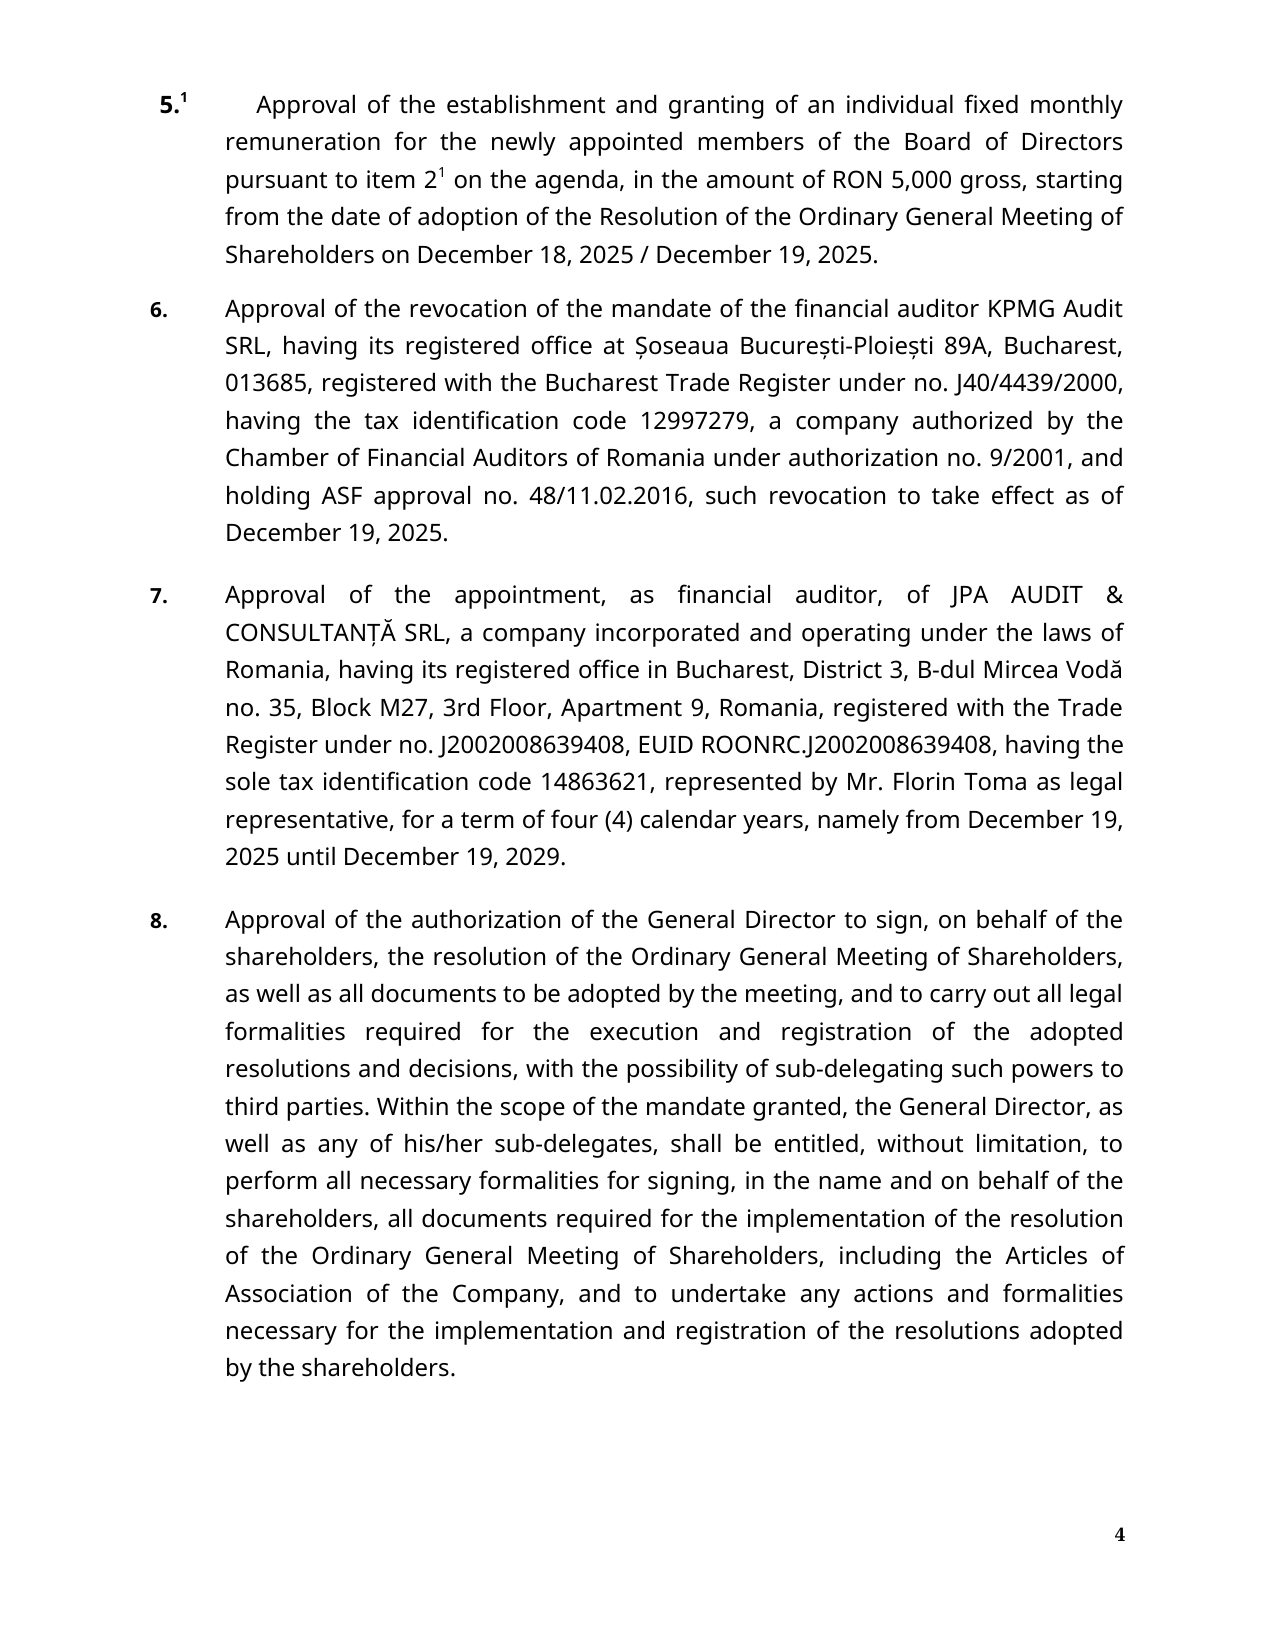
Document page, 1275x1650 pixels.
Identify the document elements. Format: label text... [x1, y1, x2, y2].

text 5.1 Approval of the establishment and granting of an individual fixed monthly remuneration for the newly appointed members of the Board of Directors pursuant to item 21 on the agenda, in the amount of RON 5,000 gross, starting from the date of adoption of the Resolution of the Ordinary General Meeting of Shareholders on December 18, 2025 / December 19, 2025. [159, 88, 1125, 270]
list Approval of the revocation of the mandate of the financial auditor KPMG Audit SRL, having its registered office at Șoseaua București-Ploiești 89A, Bucharest, 013685, registered with the Bucharest Trade Register under no. J40/4439/2000, having the tax identification code 12997279, a company authorized by the Chamber of Financial Auditors of Romania under authorization no. 9/2001, and holding ASF approval no. 48/11.02.2016, such revocation to take effect as of December 19, 2025. [150, 291, 1125, 548]
list Approval of the authorization of the General Director to sign, on behalf of the shareholders, the resolution of the Ordinary General Meeting of Shareholders, as well as all documents to be adopted by the meeting, and to carry out all legal formalities required for the execution and registration of the adopted resolutions and decisions, with the possibility of sub-delegating such powers to third parties. Within the scope of the mandate granted, the General Director, as well as any of his/her sub-delegates, shall be entitled, without limitation, to perform all necessary formalities for signing, in the name and on behalf of the shareholders, all documents required for the implementation of the resolution of the Ordinary General Meeting of Shareholders, including the Articles of Association of the Company, and to undertake any actions and formalities necessary for the implementation and registration of the resolutions adopted by the shareholders. [150, 902, 1125, 1384]
list Approval of the appointment, as financial auditor, of JPA AUDIT & CONSULTANȚĂ SRL, a company incorporated and operating under the laws of Romania, having its registered office in Bucharest, District 3, B-dul Mircea Vodă no. 35, Block M27, 3rd Floor, Apartment 9, Romania, registered with the Trade Register under no. J2002008639408, EUID ROONRC.J2002008639408, having the sole tax identification code 14863621, represented by Mr. Florin Toma as legal representative, for a term of four (4) calendar years, namely from December 19, 2025 until December 19, 2029. [150, 578, 1125, 873]
